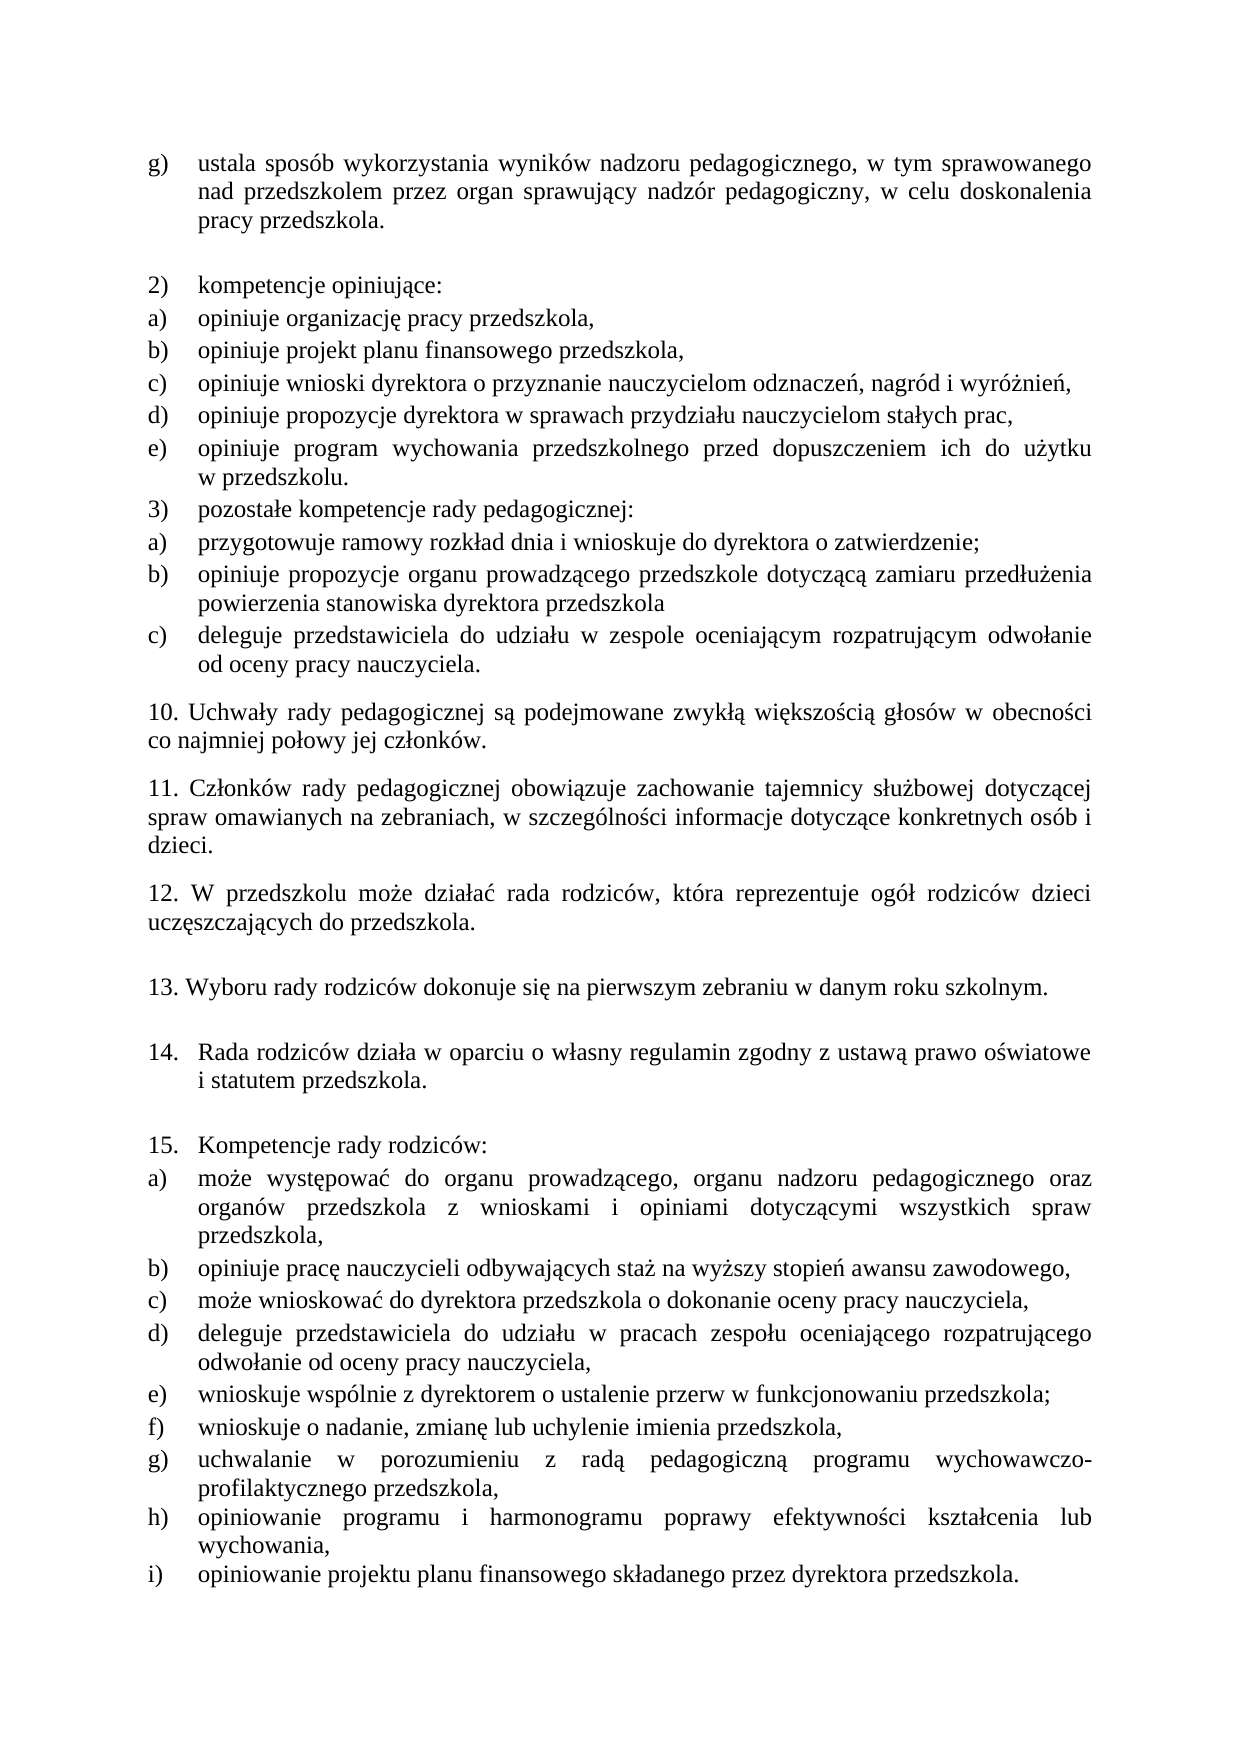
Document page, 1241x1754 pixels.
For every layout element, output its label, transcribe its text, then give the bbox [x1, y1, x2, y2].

list opiniuje propozycje dyrektora w sprawach przydziału nauczycielom stałych prac, [148, 401, 1093, 429]
list pozostałe kompetencje rady pedagogicznej: [148, 494, 1093, 523]
list opiniowanie projektu planu finansowego składanego przez dyrektora przedszkola. [148, 1559, 1093, 1588]
list opiniuje projekt planu finansowego przedszkola, [148, 336, 1093, 364]
list deleguje przedstawiciela do udziału w pracach zespołu oceniającego rozpatrującego odwołanie od oceny pracy nauczyciela, [148, 1318, 1093, 1376]
text 12. W przedszkolu może działać rada rodziców, która reprezentuje ogół rodziców dzieci uczęszczających do przedszkola. [148, 878, 1093, 936]
text 10. Uchwały rady pedagogicznej są podejmowane zwykłą większością głosów w obecności co najmniej połowy jej członków. [148, 697, 1093, 754]
list kompetencje opiniujące: [148, 271, 1093, 299]
list Kompetencje rady rodziców: [148, 1131, 1093, 1159]
list opiniowanie programu i harmonogramu poprawy efektywności kształcenia lub wychowania, [148, 1502, 1093, 1559]
list Rada rodziców działa w oparciu o własny regulamin zgodny z ustawą prawo oświatowe i statutem przedszkola. [148, 1037, 1093, 1094]
list deleguje przedstawiciela do udziału w zespole oceniającym rozpatrującym odwołanie od oceny pracy nauczyciela. [148, 621, 1093, 678]
list może wnioskować do dyrektora przedszkola o dokonanie oceny pracy nauczyciela, [148, 1286, 1093, 1314]
text 11. Członków rady pedagogicznej obowiązuje zachowanie tajemnicy służbowej dotyczącej spraw omawianych na zebraniach, w szczególności informacje dotyczące konkretnych osób i dzieci. [148, 773, 1093, 859]
list opiniuje wnioski dyrektora o przyznanie nauczycielom odznaczeń, nagród i wyróżnień, [148, 368, 1093, 397]
list opiniuje program wychowania przedszkolnego przed dopuszczeniem ich do użytku w przedszkolu. [148, 433, 1093, 491]
text 13. Wyboru rady rodziców dokonuje się na pierwszym zebraniu w danym roku szkolnym. [148, 972, 1093, 1001]
list wnioskuje wspólnie z dyrektorem o ustalenie przerw w funkcjonowaniu przedszkola; [148, 1379, 1093, 1408]
list może występować do organu prowadzącego, organu nadzoru pedagogicznego oraz organów przedszkola z wnioskami i opiniami dotyczącymi wszystkich spraw przedszkola, [148, 1163, 1093, 1249]
list uchwalanie w porozumieniu z radą pedagogiczną programu wychowawczo-profilaktycznego przedszkola, [148, 1444, 1093, 1502]
list przygotowuje ramowy rozkład dnia i wnioskuje do dyrektora o zatwierdzenie; [148, 527, 1093, 556]
list opiniuje pracę nauczycieli odbywających staż na wyższy stopień awansu zawodowego, [148, 1253, 1093, 1282]
list ustala sposób wykorzystania wyników nadzoru pedagogicznego, w tym sprawowanego nad przedszkolem przez organ sprawujący nadzór pedagogiczny, w celu doskonalenia pracy przedszkola. [148, 148, 1093, 234]
list wnioskuje o nadanie, zmianę lub uchylenie imienia przedszkola, [148, 1412, 1093, 1441]
list opiniuje propozycje organu prowadzącego przedszkole dotyczącą zamiaru przedłużenia powierzenia stanowiska dyrektora przedszkola [148, 559, 1093, 617]
list opiniuje organizację pracy przedszkola, [148, 303, 1093, 332]
